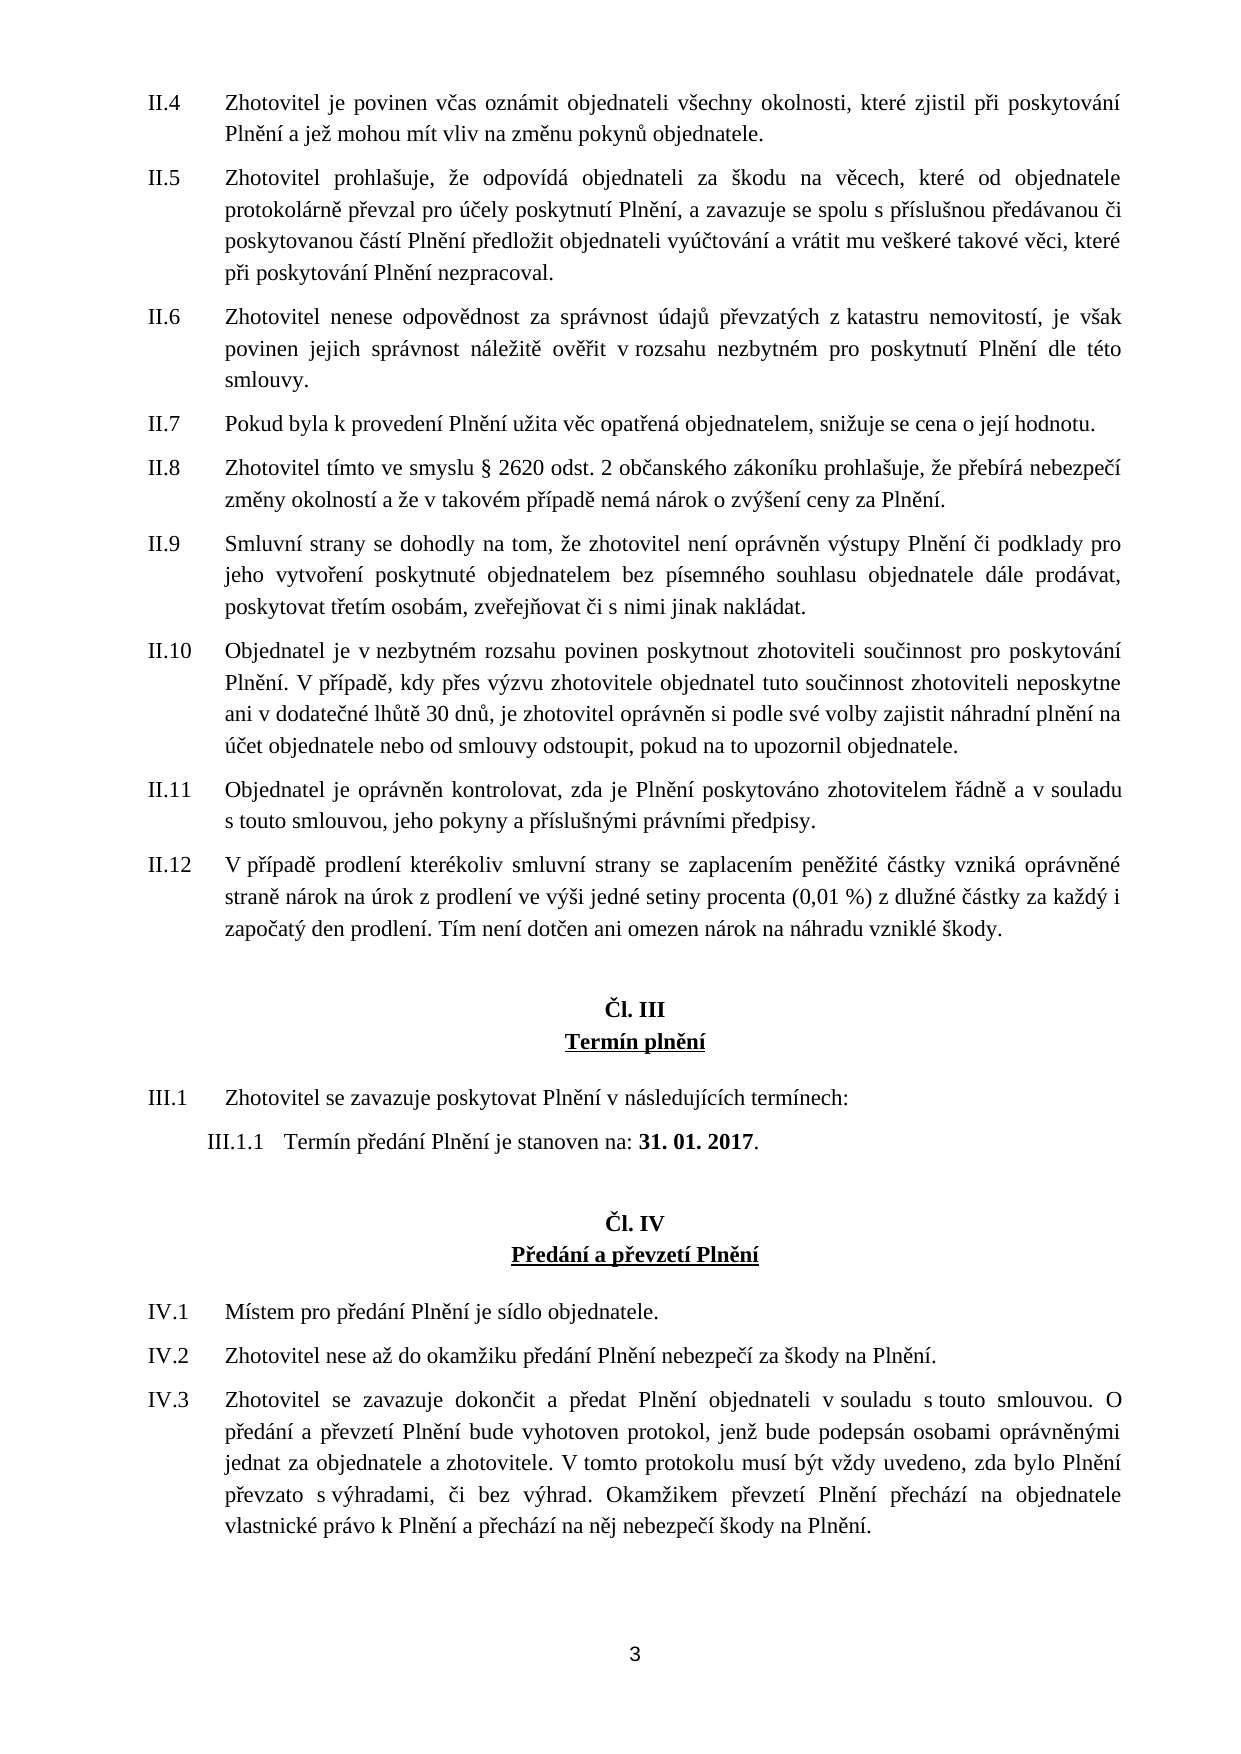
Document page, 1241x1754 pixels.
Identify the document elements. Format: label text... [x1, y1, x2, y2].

list Objednatel je oprávněn kontrolovat, zda je Plnění poskytováno zhotovitelem řádně a v souladu s touto smlouvou, jeho pokyny a příslušnými právními předpisy. [148, 776, 1122, 834]
list Zhotovitel se zavazuje poskytovat Plnění v následujících termínech: [148, 1084, 1122, 1111]
list Zhotovitel tímto ve smyslu § 2620 odst. 2 občanského zákoníku prohlašuje, že přebírá nebezpečí změny okolností a že v takovém případě nemá nárok o zvýšení ceny za Plnění. [148, 454, 1122, 512]
list Pokud byla k provedení Plnění užita věc opatřená objednatelem, snižuje se cena o její hodnotu. [148, 410, 1122, 437]
list Termín předání Plnění je stanoven na: 31. 01. 2017. [207, 1128, 1122, 1155]
list Zhotovitel prohlašuje, že odpovídá objednateli za škodu na věcech, které od objednatele protokolárně převzal pro účely poskytnutí Plnění, a zavazuje se spolu s příslušnou předávanou či poskytovanou částí Plnění předložit objednateli vyúčtování a vrátit mu veškeré takové věci, které při poskytování Plnění nezpracoval. [148, 164, 1122, 285]
list Zhotovitel nese až do okamžiku předání Plnění nebezpečí za škody na Plnění. [148, 1342, 1122, 1368]
text Termín plnění [148, 996, 1122, 1054]
list V případě prodlení kterékoliv smluvní strany se zaplacením peněžité částky vzniká oprávněné straně nárok na úrok z prodlení ve výši jedné setiny procenta (0,01 %) z dlužné částky za každý i započatý den prodlení. Tím není dotčen ani omezen nárok na náhradu vzniklé škody. [148, 851, 1122, 941]
list Zhotovitel nenese odpovědnost za správnost údajů převzatých z katastru nemovitostí, je však povinen jejich správnost náležitě ověřit v rozsahu nezbytném pro poskytnutí Plnění dle této smlouvy. [148, 303, 1122, 392]
list Zhotovitel se zavazuje dokončit a předat Plnění objednateli v souladu s touto smlouvou. O předání a převzetí Plnění bude vyhotoven protokol, jenž bude podepsán osobami oprávněnými jednat za objednatele a zhotovitele. V tomto protokolu musí být vždy uvedeno, zda bylo Plnění převzato s výhradami, či bez výhrad. Okamžikem převzetí Plnění přechází na objednatele vlastnické právo k Plnění a přechází na něj nebezpečí škody na Plnění. [148, 1386, 1122, 1539]
list Zhotovitel je povinen včas oznámit objednateli všechny okolnosti, které zjistil při poskytování Plnění a jež mohou mít vliv na změnu pokynů objednatele. [148, 89, 1122, 147]
list Objednatel je v nezbytném rozsahu povinen poskytnout zhotoviteli součinnost pro poskytování Plnění. V případě, kdy přes výzvu zhotovitele objednatel tuto součinnost zhotoviteli neposkytne ani v dodatečné lhůtě 30 dnů, je zhotovitel oprávněn si podle své volby zajistit náhradní plnění na účet objednatele nebo od smlouvy odstoupit, pokud na to upozornil objednatele. [148, 637, 1122, 758]
list Smluvní strany se dohodly na tom, že zhotovitel není oprávněn výstupy Plnění či podklady pro jeho vytvoření poskytnuté objednatelem bez písemného souhlasu objednatele dále prodávat, poskytovat třetím osobám, zveřejňovat či s nimi jinak nakládat. [148, 530, 1122, 619]
text Předání a převzetí Plnění [148, 1210, 1122, 1268]
list Místem pro předání Plnění je sídlo objednatele. [148, 1298, 1122, 1324]
